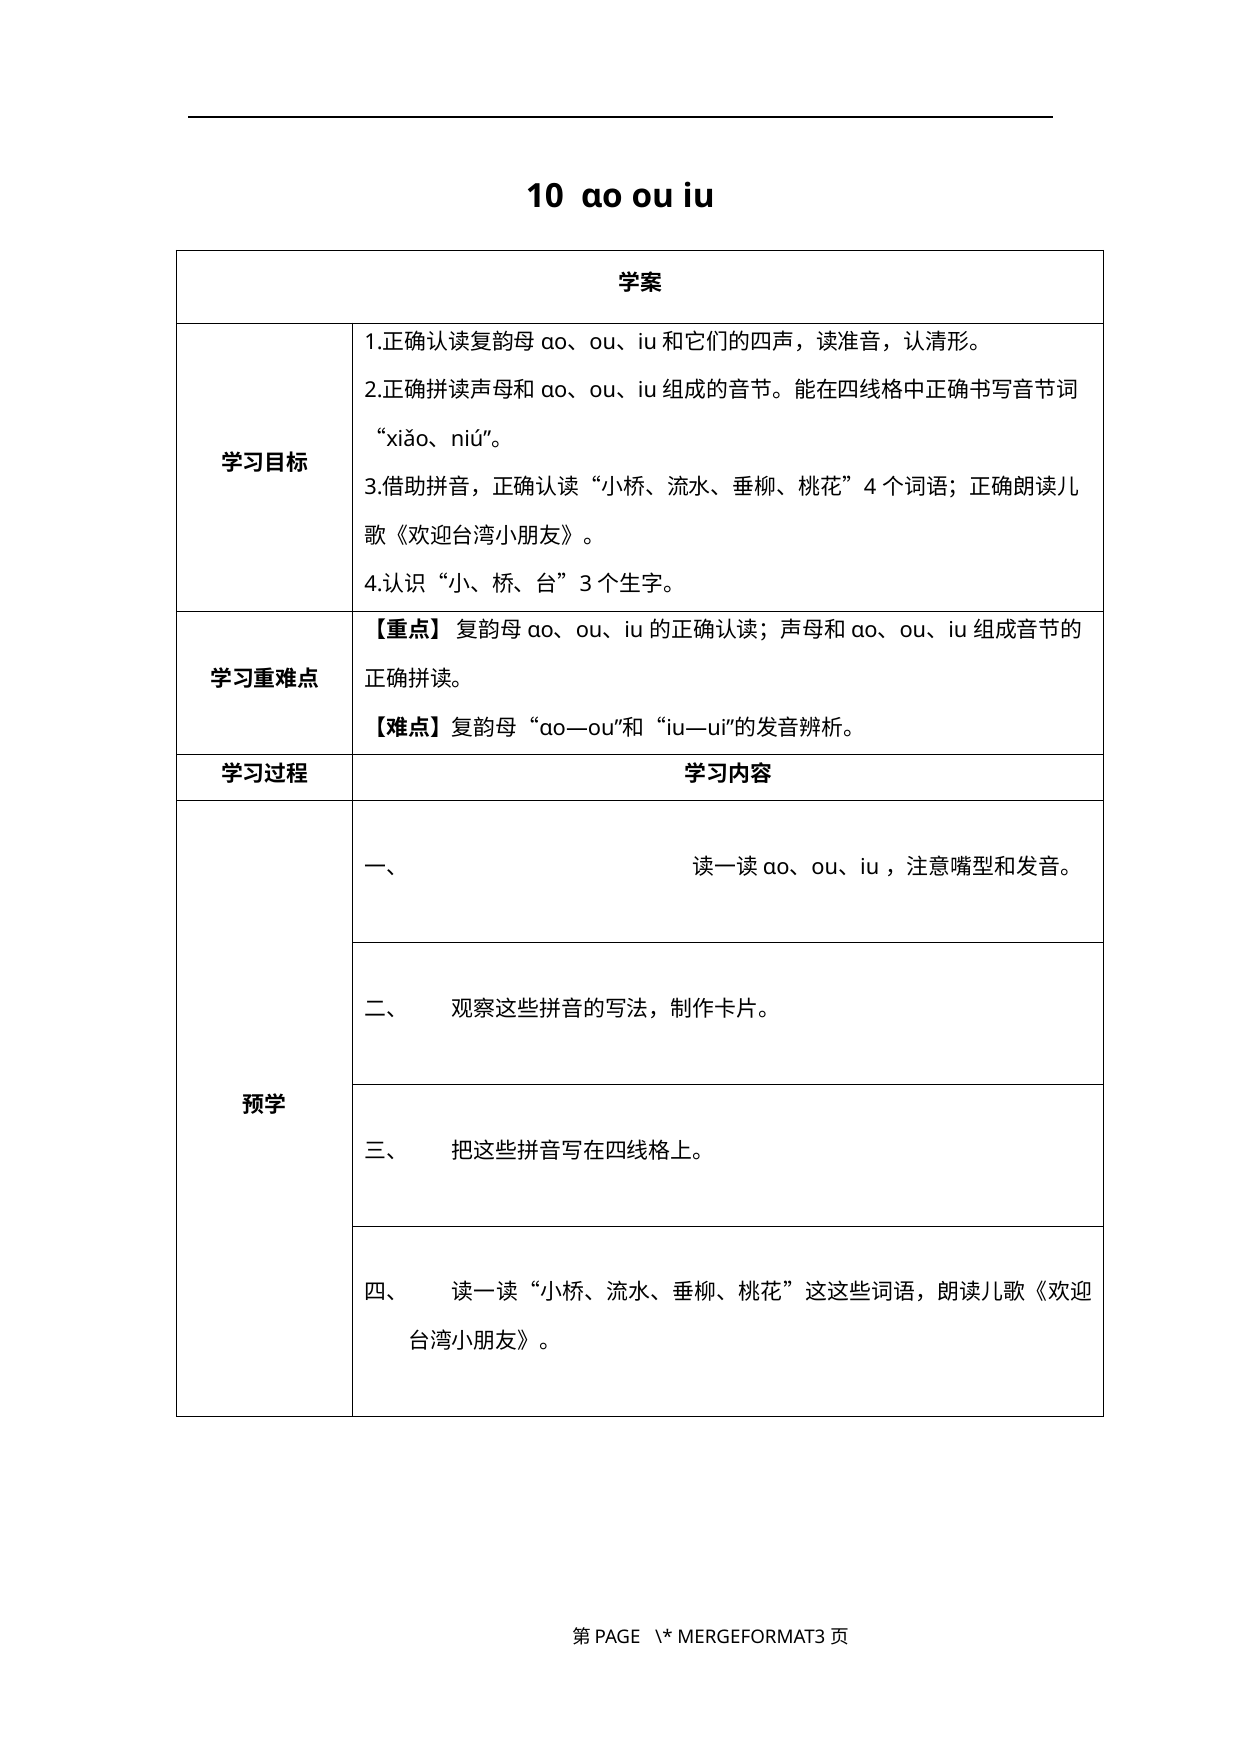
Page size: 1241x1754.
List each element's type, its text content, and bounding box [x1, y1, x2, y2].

table_cell 读一读 ɑo、ou、iu ，注意嘴型和发音。 [353, 801, 1103, 942]
table_cell 学习重难点 [177, 612, 352, 754]
table_cell 学习过程 [177, 755, 352, 800]
table_cell 观察这些拼音的写法，制作卡片。 [353, 943, 1103, 1084]
table_cell 学习内容 [353, 755, 1103, 800]
table_header 学案 [177, 251, 1103, 322]
table_cell 读一读“小桥、流水、垂柳、桃花”这这些词语，朗读儿歌《欢迎台湾小朋友》。 [353, 1227, 1103, 1416]
table_cell 学习目标 [177, 324, 352, 611]
text 10 ɑo ou iu [187, 162, 1053, 227]
table_cell 【重点】 复韵母 ɑo、ou、iu 的正确认读；声母和 ɑo、ou、iu 组成音节的正确拼读。 【难点】复韵母“ɑo—ou”和“iu—ui”的发音辨析。 [353, 612, 1103, 754]
table_cell 预学 [177, 801, 352, 1416]
table_cell 把这些拼音写在四线格上。 [353, 1085, 1103, 1226]
table_cell 1.正确认读复韵母 ɑo、ou、iu 和它们的四声，读准音，认清形。 2.正确拼读声母和 ɑo、ou、iu 组成的音节。能在四线格中正确书写音节词“xiǎo、niú”。 3.借助拼音，正确认读“小桥、流水、垂柳、桃花”4 个词语；正确朗读儿歌《欢迎台湾小朋友》。 4.认识“小、桥、台”3 个生字。 [353, 324, 1103, 611]
